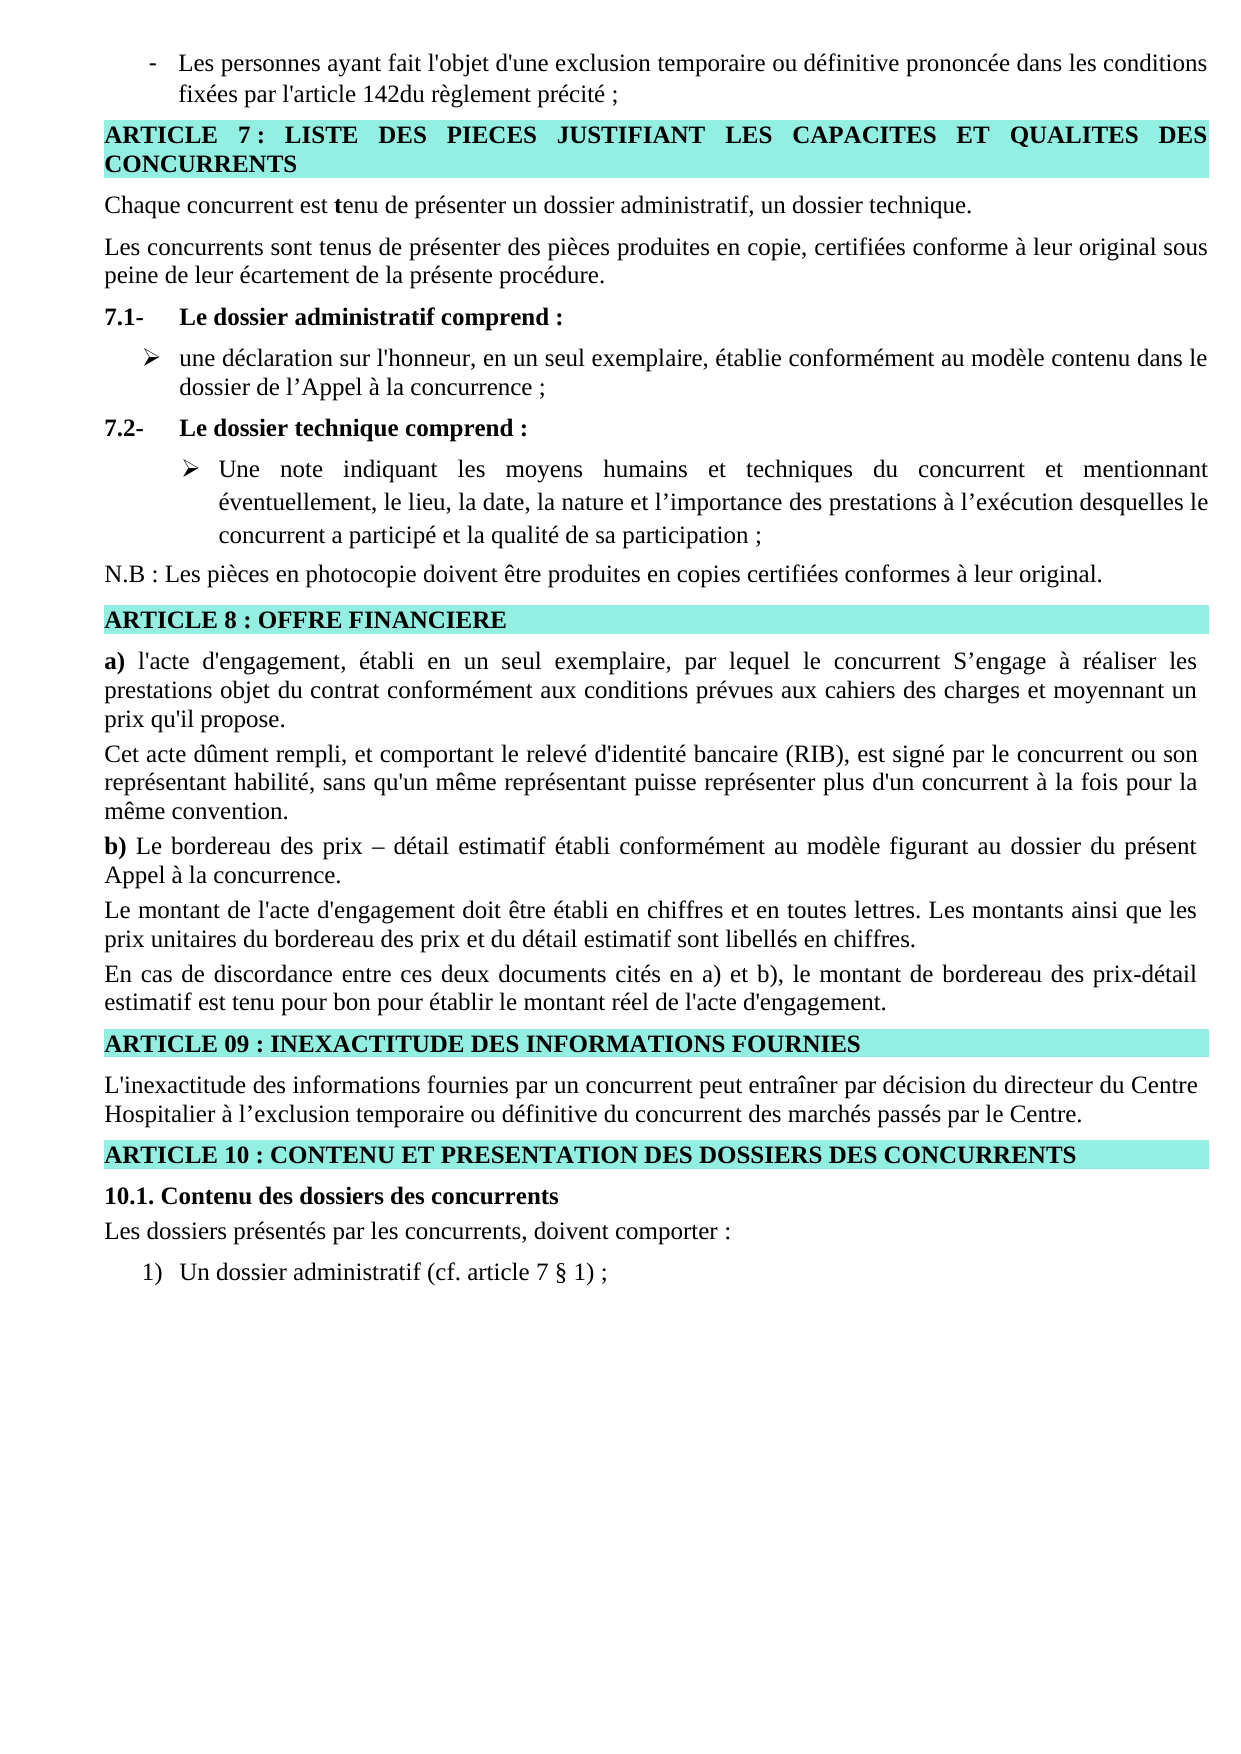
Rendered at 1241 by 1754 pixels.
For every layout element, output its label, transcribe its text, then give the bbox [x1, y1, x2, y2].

list Les personnes ayant fait l'objet d'une exclusion temporaire ou définitive prononcée dans les conditions fixées par l'article 142du règlement précité ; [148, 45, 1209, 108]
text a) l'acte d'engagement, établi en un seul exemplaire, par lequel le concurrent S’engage à réaliser les prestations objet du contrat conformément aux conditions prévues aux cahiers des charges et moyennant un prix qu'il propose. [104, 646, 1199, 732]
text 10.1. Contenu des dossiers des concurrents [104, 1181, 1209, 1210]
text ARTICLE 10 : CONTENU ET PRESENTATION DES DOSSIERS DES CONCURRENTS [104, 1140, 1209, 1169]
text ARTICLE 7 : LISTE DES PIECES JUSTIFIANT LES CAPACITES ET QUALITES DES CONCURRENTS [104, 120, 1209, 178]
text Chaque concurrent est tenu de présenter un dossier administratif, un dossier technique. [104, 190, 1209, 219]
text Les dossiers présentés par les concurrents, doivent comporter : [104, 1216, 1209, 1245]
list Le dossier technique comprend : [104, 413, 1201, 442]
text En cas de discordance entre ces deux documents cités en a) et b), le montant de bordereau des prix-détail estimatif est tenu pour bon pour établir le montant réel de l'acte d'engagement. [104, 959, 1199, 1016]
list Un dossier administratif (cf. article 7 § 1) ; [142, 1257, 1201, 1286]
text N.B : Les pièces en photocopie doivent être produites en copies certifiées conformes à leur original. [104, 559, 1209, 588]
text b) Le bordereau des prix – détail estimatif établi conformément au modèle figurant au dossier du présent Appel à la concurrence. [104, 831, 1199, 889]
text ARTICLE 09 : INEXACTITUDE DES INFORMATIONS FOURNIES [104, 1029, 1209, 1057]
text ARTICLE 8 : OFFRE FINANCIERE [104, 605, 1209, 634]
list une déclaration sur l'honneur, en un seul exemplaire, établie conformément au modèle contenu dans le dossier de l’Appel à la concurrence ; [142, 343, 1209, 400]
text L'inexactitude des informations fournies par un concurrent peut entraîner par décision du directeur du Centre Hospitalier à l’exclusion temporaire ou définitive du concurrent des marchés passés par le Centre. [104, 1070, 1199, 1127]
text Cet acte dûment rempli, et comportant le relevé d'identité bancaire (RIB), est signé par le concurrent ou son représentant habilité, sans qu'un même représentant puisse représenter plus d'un concurrent à la fois pour la même convention. [104, 739, 1199, 825]
text Le montant de l'acte d'engagement doit être établi en chiffres et en toutes lettres. Les montants ainsi que les prix unitaires du bordereau des prix et du détail estimatif sont libellés en chiffres. [104, 895, 1199, 952]
text Les concurrents sont tenus de présenter des pièces produites en copie, certifiées conforme à leur original sous peine de leur écartement de la présente procédure. [104, 232, 1209, 289]
list Une note indiquant les moyens humains et techniques du concurrent et mentionnant éventuellement, le lieu, la date, la nature et l’importance des prestations à l’exécution desquelles le concurrent a participé et la qualité de sa participation ; [181, 454, 1209, 549]
list Le dossier administratif comprend : [104, 302, 1201, 330]
